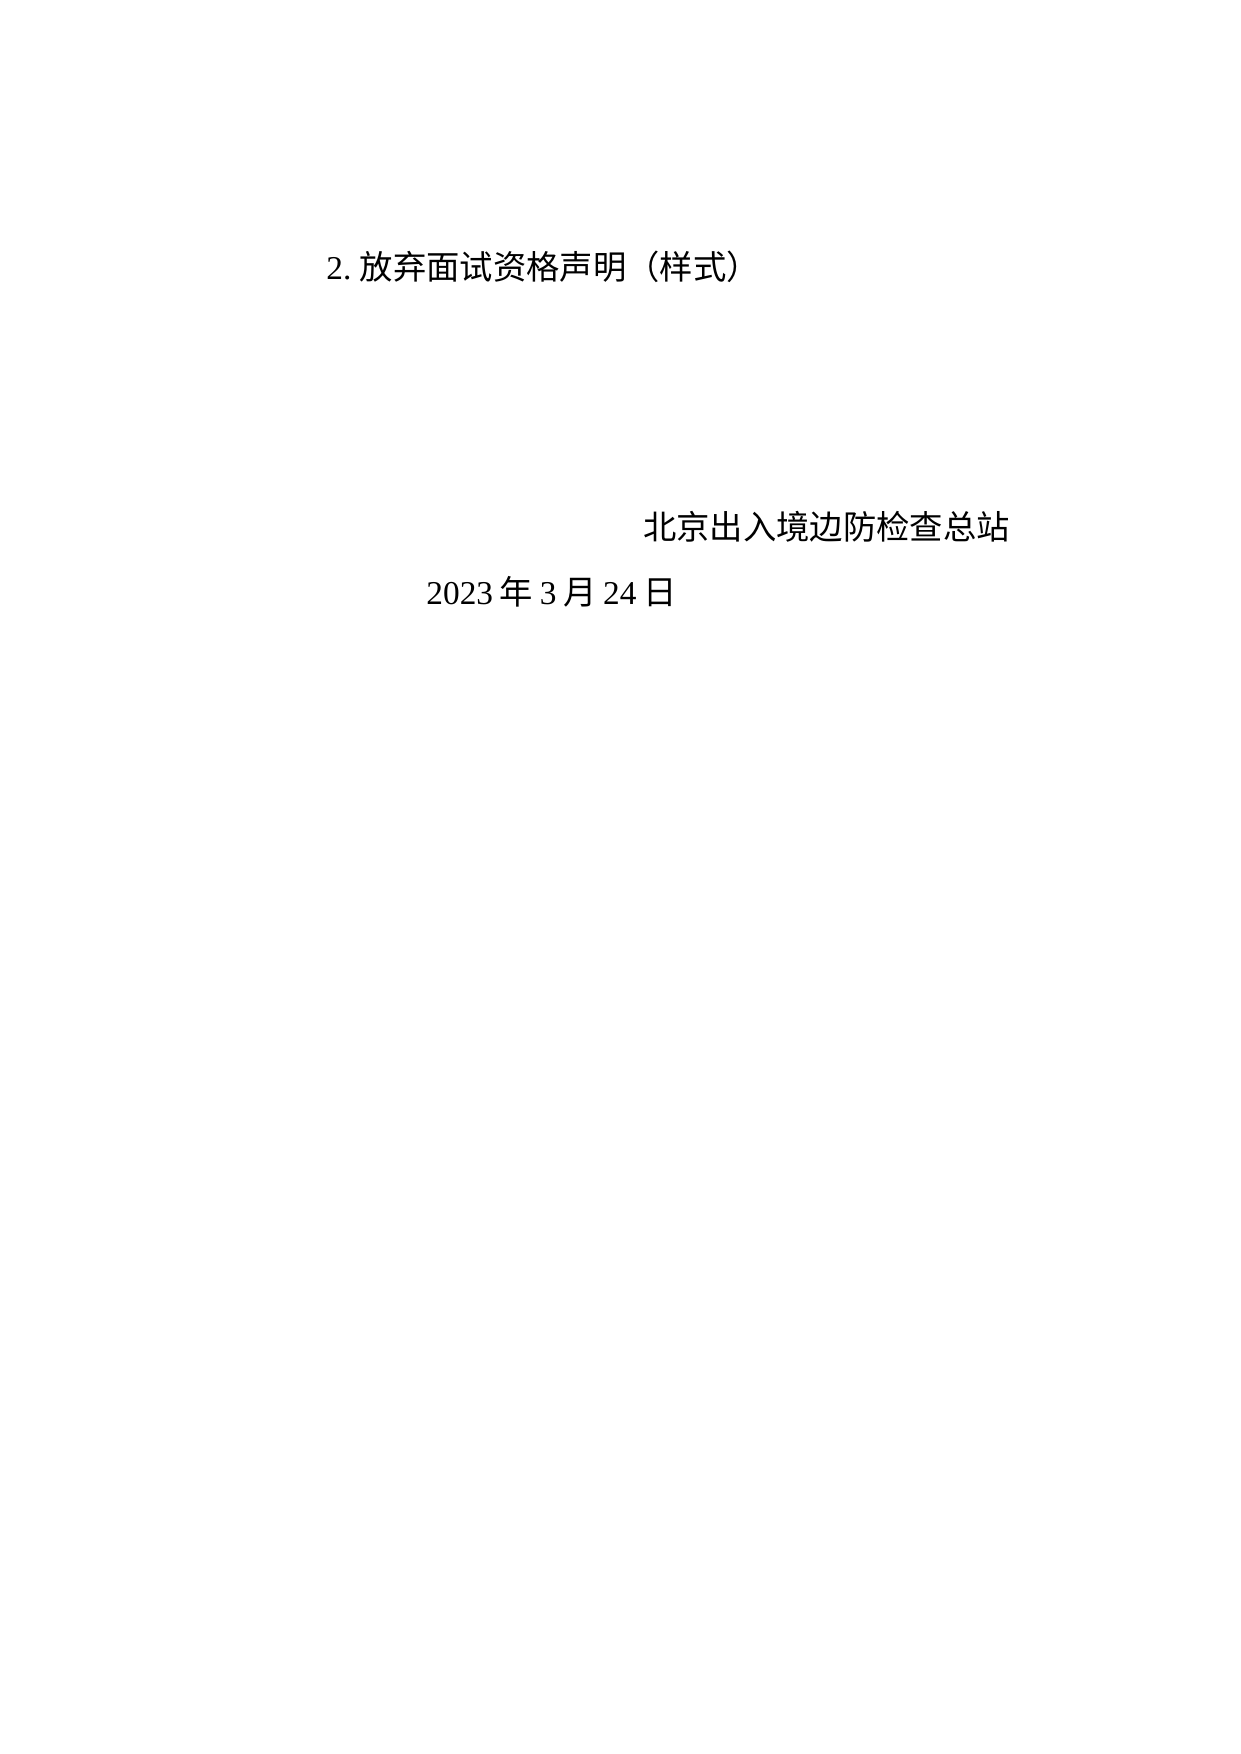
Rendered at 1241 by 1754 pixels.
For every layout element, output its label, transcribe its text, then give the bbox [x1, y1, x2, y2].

text 2. 放弃面试资格声明（样式） [159, 233, 1081, 298]
text 北京出入境边防检查总站 [159, 493, 1081, 558]
text 2023年3月24日 [159, 558, 1081, 623]
